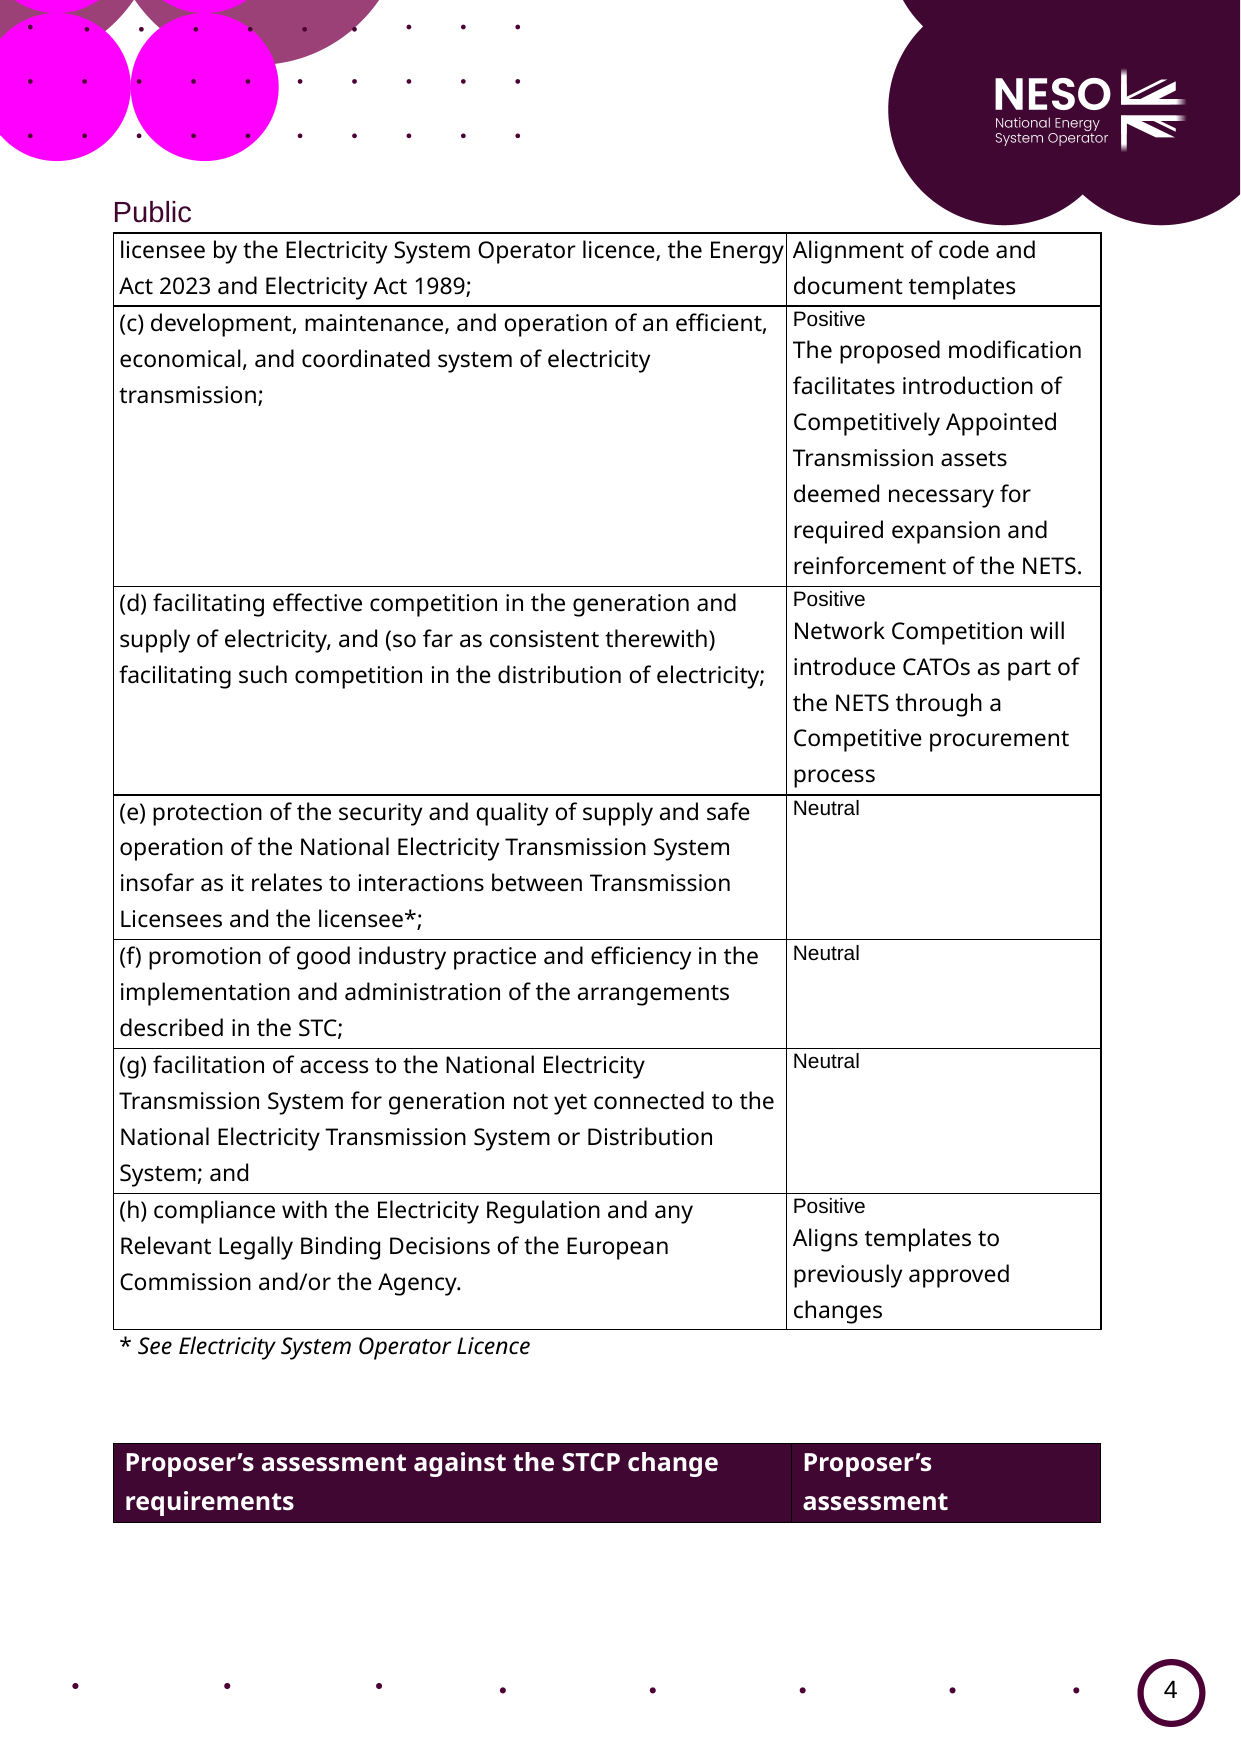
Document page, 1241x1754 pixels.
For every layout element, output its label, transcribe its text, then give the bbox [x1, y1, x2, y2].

table_cell * See Electricity System Operator Licence [113, 1330, 1101, 1365]
table_cell [787, 796, 1100, 939]
table_header Proposer’s assessment [792, 1444, 1100, 1522]
table_cell (d) facilitating effective competition in the generation and supply of electricity, and (so far as consistent therewith) facilitating such competition in the distribution of electricity; [114, 587, 786, 794]
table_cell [787, 234, 1100, 305]
table_cell (h) compliance with the Electricity Regulation and any Relevant Legally Binding Decisions of the European Commission and/or the Agency. [114, 1194, 786, 1329]
table_cell [787, 1049, 1100, 1193]
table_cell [114, 234, 786, 305]
table_cell (f) promotion of good industry practice and efficiency in the implementation and administration of the arrangements described in the STC; [114, 940, 786, 1048]
table_cell (g) facilitation of access to the National Electricity Transmission System for generation not yet connected to the National Electricity Transmission System or Distribution System; and [114, 1049, 786, 1193]
table_cell (e) protection of the security and quality of supply and safe operation of the National Electricity Transmission System insofar as it relates to interactions between Transmission Licensees and the licensee*; [114, 796, 786, 939]
table_cell [787, 940, 1100, 1048]
table_cell The proposed modification facilitates introduction of Competitively Appointed Transmission assets deemed necessary for required expansion and reinforcement of the NETS. [787, 307, 1100, 586]
table_cell Aligns templates to previously approved changes [787, 1194, 1100, 1329]
table_cell Network Competition will introduce CATOs as part of the NETS through a Competitive procurement process [787, 587, 1100, 794]
picture [0, 0, 1241, 1754]
table_cell (c) development, maintenance, and operation of an efficient, economical, and coordinated system of electricity transmission; [114, 307, 786, 586]
table_header Proposer’s assessment against the STCP change requirements [114, 1444, 791, 1522]
